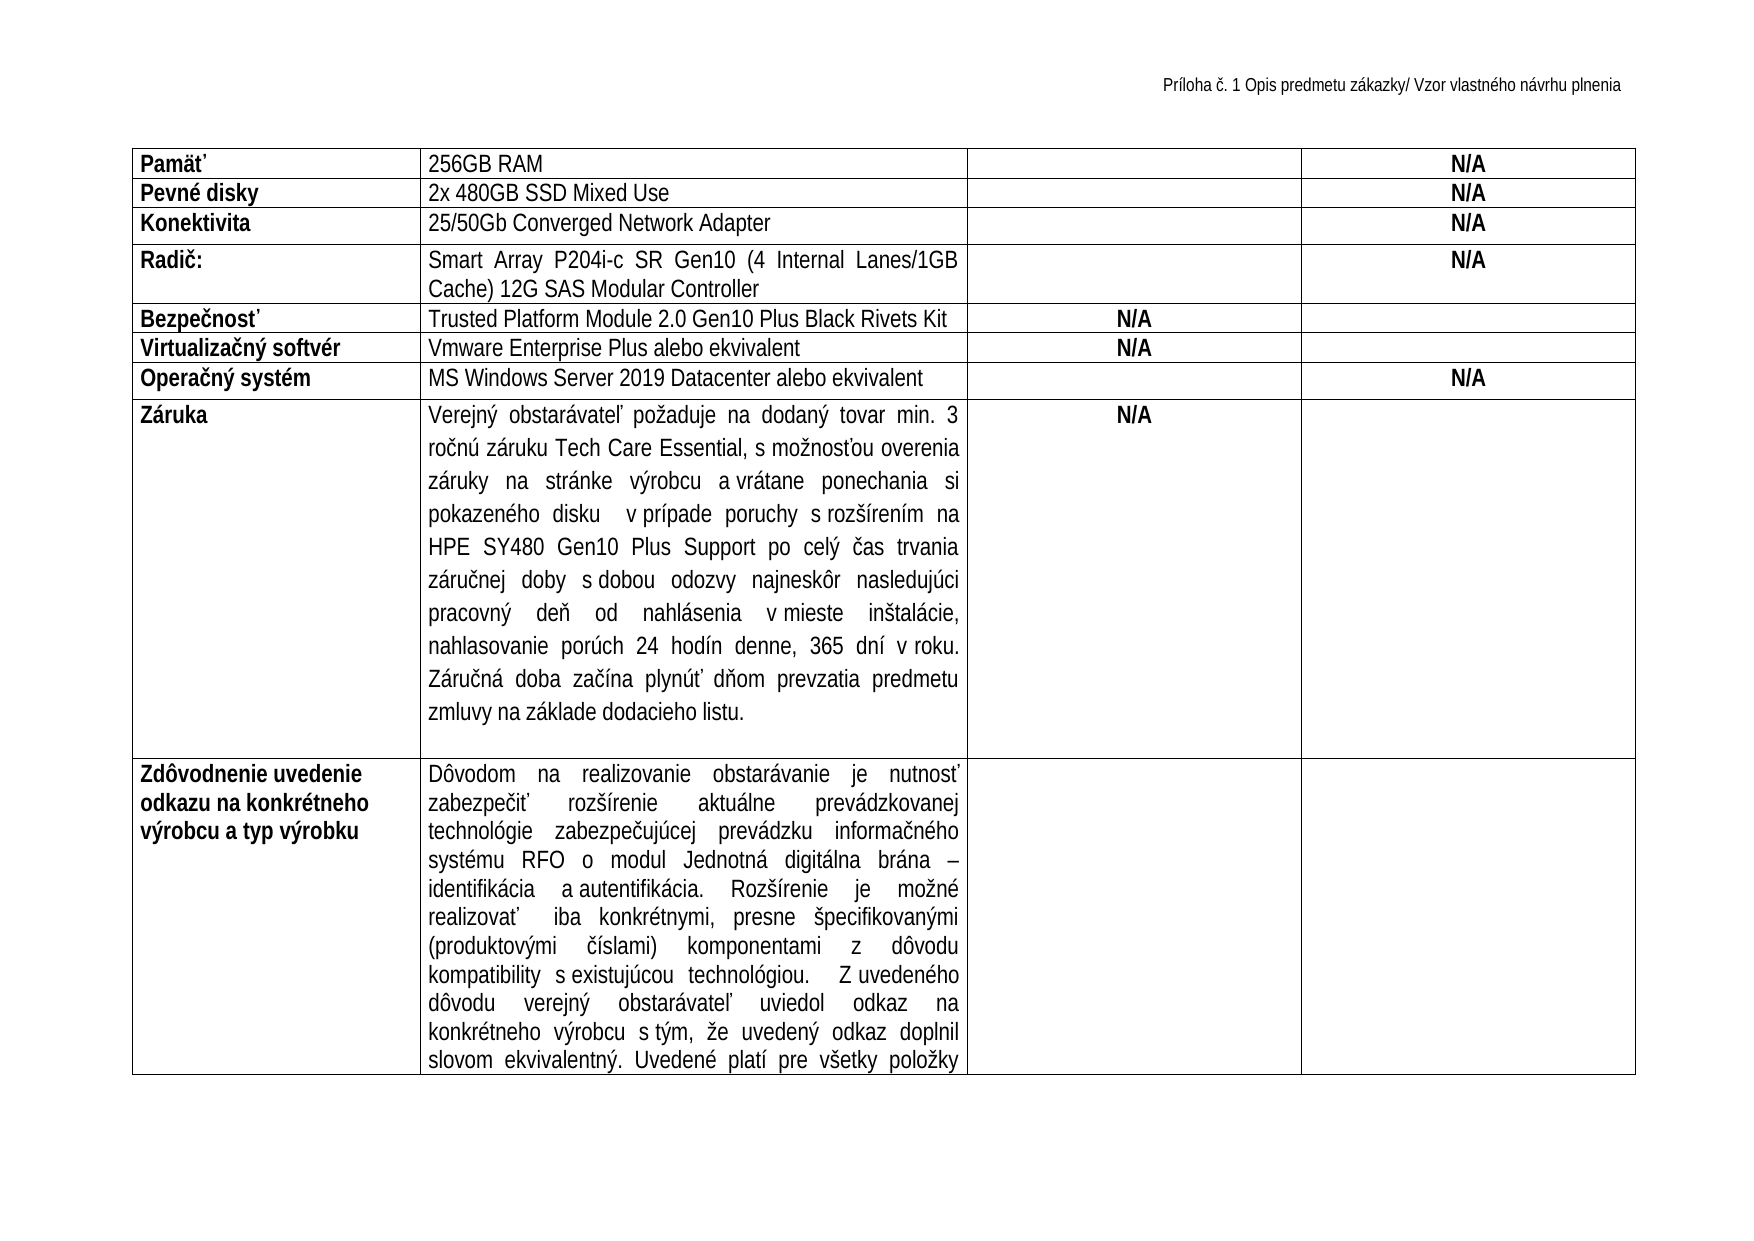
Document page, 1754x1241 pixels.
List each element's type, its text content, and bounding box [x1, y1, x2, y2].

table_cell [968, 179, 1301, 207]
table_cell Bezpečnosť [133, 304, 420, 332]
table_cell [1302, 400, 1635, 758]
table_cell Smart Array P204i-c SR Gen10 (4 Internal Lanes/1GB Cache) 12G SAS Modular Controller [421, 245, 967, 303]
table_cell MS Windows Server 2019 Datacenter alebo ekvivalent [421, 363, 967, 399]
table_cell N/A [1302, 245, 1635, 303]
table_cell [421, 759, 967, 1074]
table_cell Vmware Enterprise Plus alebo ekvivalent [421, 333, 967, 362]
table_cell [1302, 304, 1635, 332]
table_cell N/A [1302, 149, 1635, 177]
table_cell N/A [968, 333, 1301, 362]
table_cell N/A [1302, 179, 1635, 207]
table_cell [968, 759, 1301, 1074]
table_cell [968, 363, 1301, 399]
table_cell 2x 480GB SSD Mixed Use [421, 179, 967, 207]
table_cell Verejný obstarávateľ požaduje na dodaný tovar min. 3 ročnú záruku Tech Care Essential, s možnosťou overenia záruky na stránke výrobcu a vrátane ponechania si pokazeného disku v prípade poruchy s rozšírením na HPE SY480 Gen10 Plus Support po celý čas trvania záručnej doby s dobou odozvy najneskôr nasledujúci pracovný deň od nahlásenia v mieste inštalácie, nahlasovanie porúch 24 hodín denne, 365 dní v roku. Záručná doba začína plynúť dňom prevzatia predmetu zmluvy na základe dodacieho listu. [421, 400, 967, 758]
table_cell Virtualizačný softvér [133, 333, 420, 362]
table_cell Záruka [133, 400, 420, 758]
table_cell Pevné disky [133, 179, 420, 207]
table_cell N/A [968, 304, 1301, 332]
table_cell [133, 759, 420, 1074]
table_cell 25/50Gb Converged Network Adapter [421, 208, 967, 244]
table_cell Pamäť [133, 149, 420, 177]
table_cell Konektivita [133, 208, 420, 244]
table_cell [1302, 759, 1635, 1074]
table_cell Radič: [133, 245, 420, 303]
table_cell [968, 245, 1301, 303]
table_cell [1302, 333, 1635, 362]
table_cell N/A [968, 400, 1301, 758]
table_cell Trusted Platform Module 2.0 Gen10 Plus Black Rivets Kit [421, 304, 967, 332]
table_cell Operačný systém [133, 363, 420, 399]
table_cell 256GB RAM [421, 149, 967, 177]
table_cell N/A [1302, 208, 1635, 244]
table_cell N/A [1302, 363, 1635, 399]
table_cell [968, 149, 1301, 177]
table_cell [968, 208, 1301, 244]
